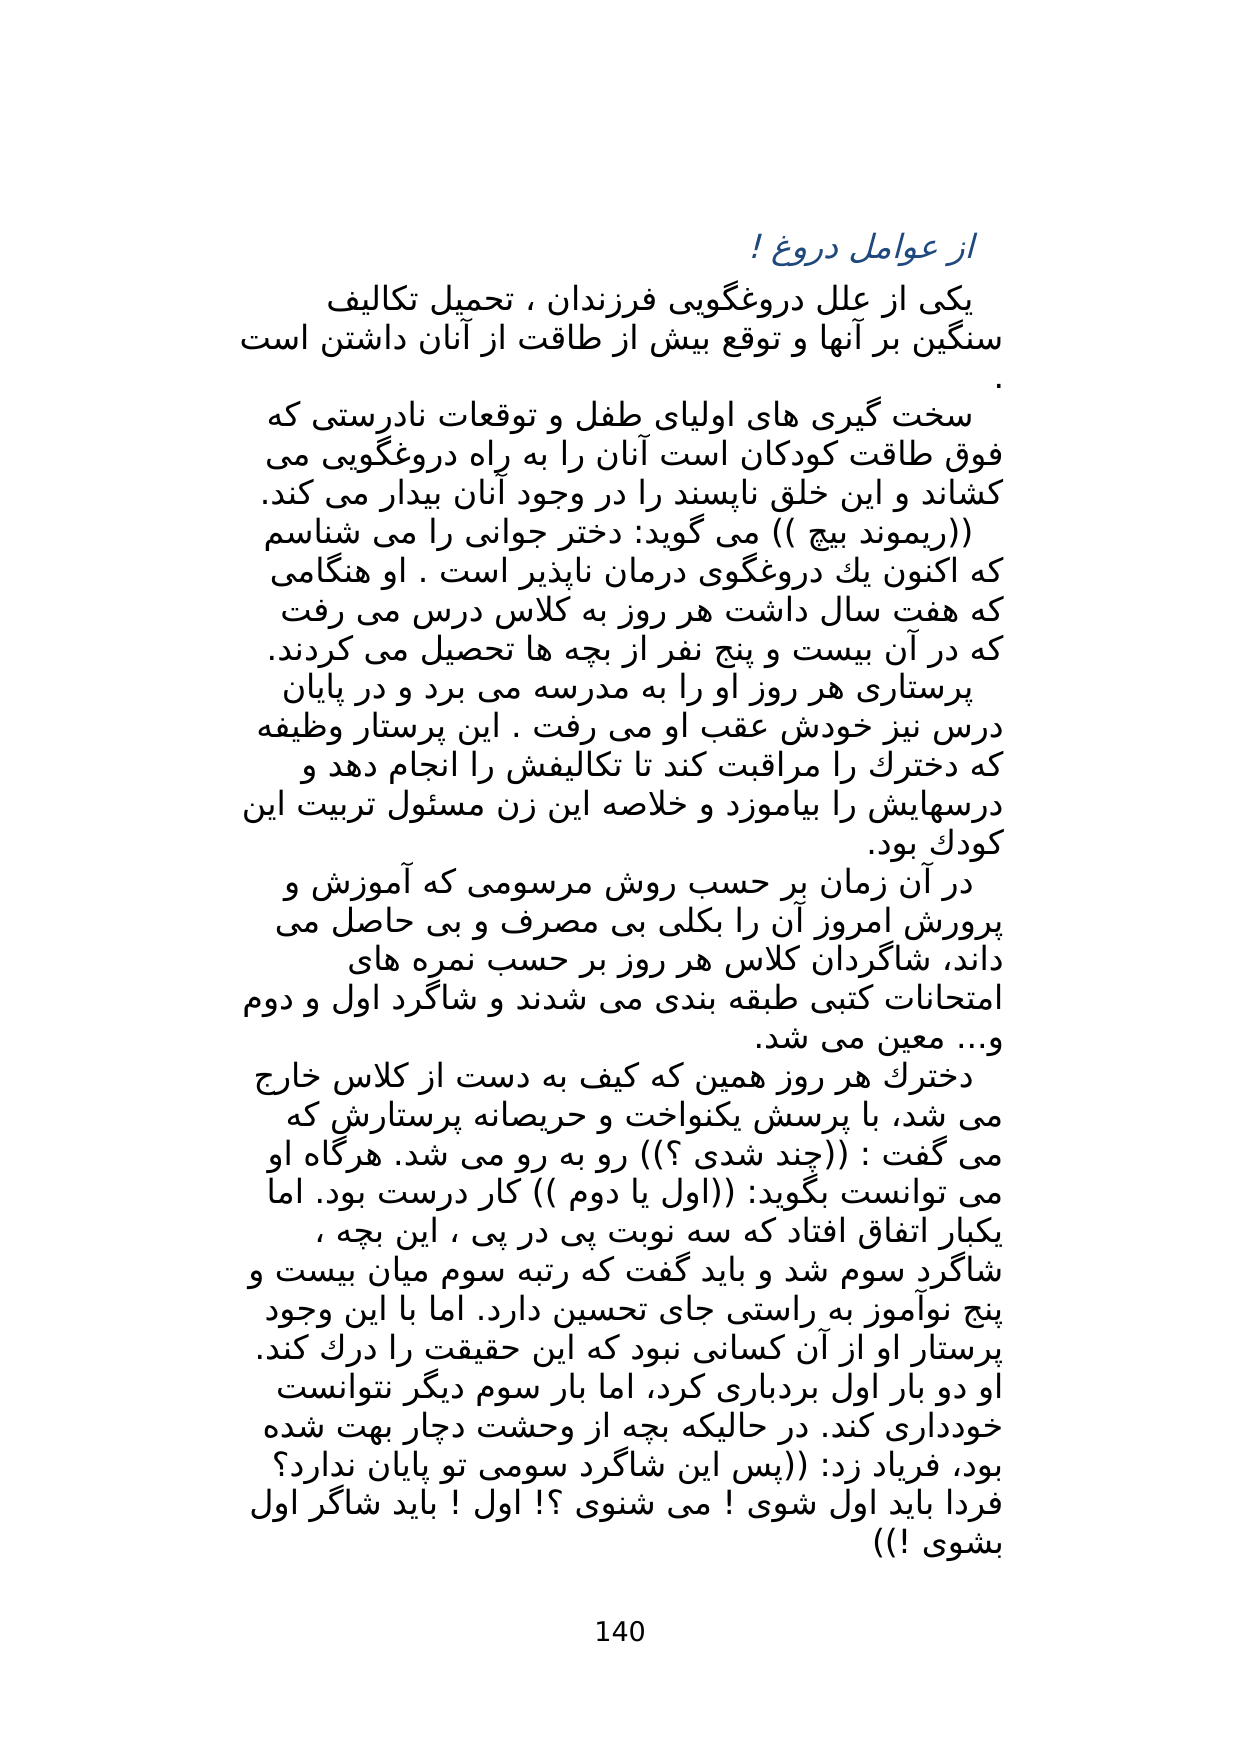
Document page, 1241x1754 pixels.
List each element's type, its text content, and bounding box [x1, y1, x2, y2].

text سخت گيرى هاى اولياى طفل و توقعات نادرستى كه فوق طاقت كودكان است آنان را به راه دروغگويى مى كشاند و اين خلق ناپسند را در وجود آنان بيدار مى كند. [236, 396, 1004, 512]
text در آن زمان بر حسب روش مرسومى كه آموزش و پرورش امروز آن را بكلى بى مصرف و بى حاصل مى داند، شاگردان كلاس هر روز بر حسب نمره هاى امتحانات كتبى طبقه بندى مى شدند و شاگرد اول و دوم و... معين مى شد. [236, 862, 1004, 1056]
text دخترك هر روز همين كه كيف به دست از كلاس خارج مى شد، با پرسش يكنواخت و حريصانه پرستارش كه مى گفت : ((چند شدى ؟)) رو به رو مى شد. هرگاه او مى توانست بگويد: ((اول يا دوم )) كار درست بود. اما يكبار اتفاق افتاد كه سه نوبت پى در پى ، اين بچه ، شاگرد سوم شد و بايد گفت كه رتبه سوم ميان بيست و پنج نوآموز به راستى جاى تحسين دارد. اما با اين وجود پرستار او از آن كسانى نبود كه اين حقيقت را درك كند. او دو بار اول بردبارى كرد، اما بار سوم ديگر نتوانست خوددارى كند. در حاليكه بچه از وحشت دچار بهت شده بود، فرياد زد: ((پس اين شاگرد سومى تو پايان ندارد؟ فردا بايد اول شوى ! مى شنوى ؟! اول ! بايد شاگر اول بشوى !)) [236, 1056, 1004, 1562]
text پرستارى هر روز او را به مدرسه مى برد و در پايان درس نيز خودش عقب او مى رفت . اين پرستار وظيفه كه دخترك را مراقبت كند تا تكاليفش را انجام دهد و درسهايش را بياموزد و خلاصه اين زن مسئول تربيت اين كودك بود. [236, 668, 1004, 862]
subtitle از عوامل دروغ ! [236, 228, 1004, 267]
text ((ريموند بيچ )) مى گويد: دختر جوانى را مى شناسم كه اكنون يك دروغگوى درمان ناپذير است . او هنگامى كه هفت سال داشت هر روز به كلاس درس مى رفت كه در آن بيست و پنج نفر از بچه ها تحصيل مى كردند. [236, 512, 1004, 668]
text يكى از علل دروغگويى فرزندان ، تحميل تكاليف سنگين بر آنها و توقع بيش از طاقت از آنان داشتن است . [236, 279, 1004, 396]
